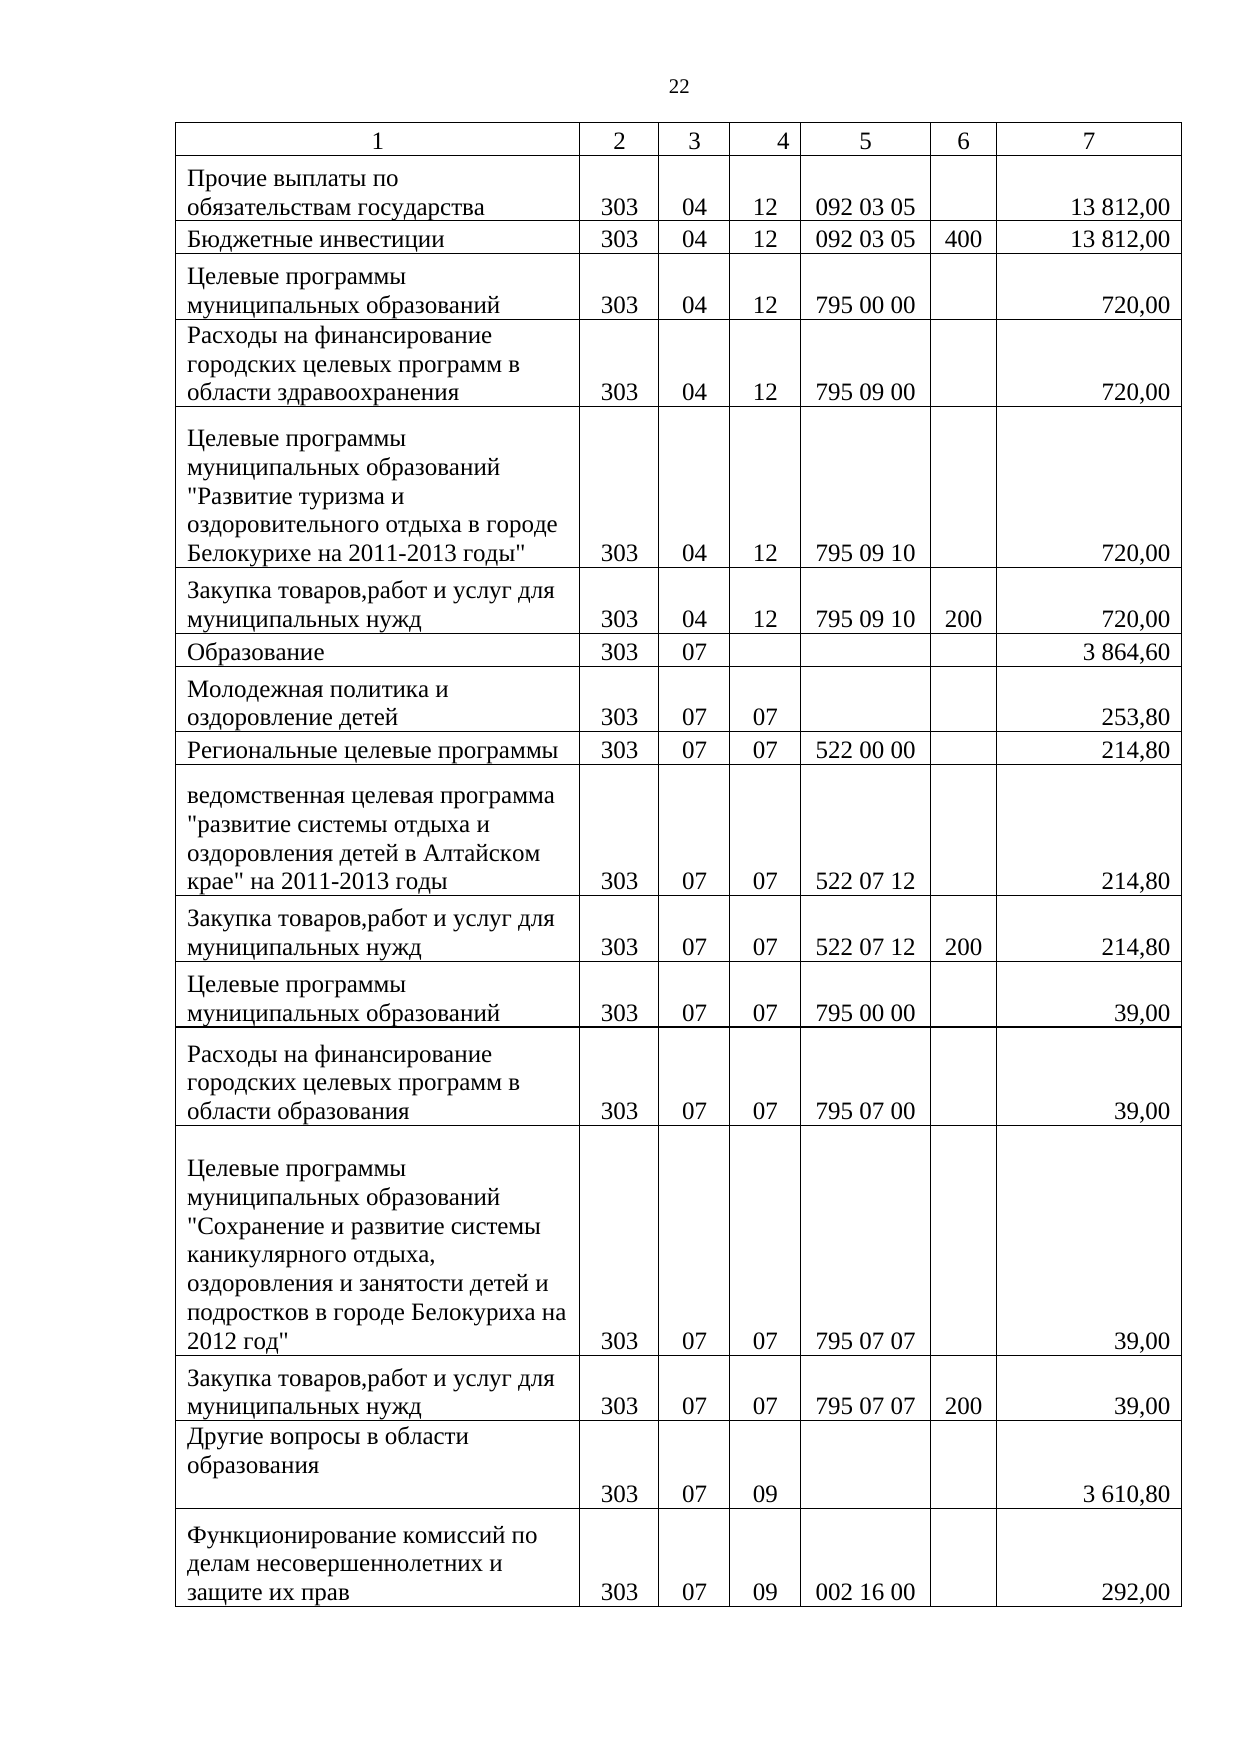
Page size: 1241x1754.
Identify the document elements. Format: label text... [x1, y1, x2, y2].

table_cell [931, 765, 996, 895]
table_cell [931, 962, 996, 1026]
table_cell 12 [730, 568, 800, 633]
table_cell 04 [659, 407, 729, 567]
table_cell Расходы на финансирование городских целевых программ в области образования [176, 1028, 579, 1125]
table_cell 400 [931, 221, 996, 253]
table_cell 720,00 [997, 320, 1181, 406]
table_cell 522 07 12 [801, 765, 930, 895]
table_cell 002 16 00 [801, 1509, 930, 1606]
table_cell 07 [659, 1126, 729, 1354]
table_cell 303 [580, 765, 658, 895]
table_cell Прочие выплаты по обязательствам государства [176, 156, 579, 220]
table_cell 07 [730, 1356, 800, 1420]
table_cell 795 00 00 [801, 254, 930, 319]
table_cell [931, 254, 996, 319]
table_cell 12 [730, 221, 800, 253]
table_cell 303 [580, 634, 658, 666]
table_cell 12 [730, 320, 800, 406]
table_header 3 [659, 123, 729, 155]
table_cell 07 [730, 732, 800, 764]
table_cell 07 [659, 667, 729, 731]
table_cell 303 [580, 732, 658, 764]
table_cell [801, 634, 930, 666]
table_cell 200 [931, 568, 996, 633]
table_cell 303 [580, 221, 658, 253]
table_cell Закупка товаров,работ и услуг для муниципальных нужд [176, 1356, 579, 1420]
table_cell Целевые программы муниципальных образований "Сохранение и развитие системы каникулярного отдыха, оздоровления и занятости детей и подростков в городе Белокуриха на 2012 год" [176, 1126, 579, 1354]
table_cell 04 [659, 568, 729, 633]
table_cell [730, 634, 800, 666]
table_cell 07 [659, 962, 729, 1026]
table_cell 07 [730, 1028, 800, 1125]
table_cell 303 [580, 1126, 658, 1354]
table_cell 04 [659, 254, 729, 319]
table_cell 303 [580, 254, 658, 319]
table_cell [801, 1421, 930, 1507]
table_cell 07 [730, 667, 800, 731]
table_header 4 [730, 123, 800, 155]
table_cell [931, 1509, 996, 1606]
table_cell 04 [659, 320, 729, 406]
table_cell 07 [730, 896, 800, 961]
table_cell Целевые программы муниципальных образований "Развитие туризма и оздоровительного отдыха в городе Белокурихе на 2011-2013 годы" [176, 407, 579, 567]
table_cell 07 [730, 1126, 800, 1354]
table_cell 253,80 [997, 667, 1181, 731]
table_cell [931, 407, 996, 567]
table_cell [931, 1028, 996, 1125]
table_cell 795 00 00 [801, 962, 930, 1026]
table_cell 13 812,00 [997, 221, 1181, 253]
table_header 7 [997, 123, 1181, 155]
table_cell 12 [730, 156, 800, 220]
table_cell [931, 634, 996, 666]
table_cell 303 [580, 1509, 658, 1606]
table_cell ведомственная целевая программа "развитие системы отдыха и оздоровления детей в Алтайском крае" на 2011-2013 годы [176, 765, 579, 895]
table_cell 07 [659, 634, 729, 666]
table_cell 720,00 [997, 254, 1181, 319]
table_cell 522 00 00 [801, 732, 930, 764]
table_header 1 [176, 123, 579, 155]
table_cell 303 [580, 156, 658, 220]
table_cell 795 07 07 [801, 1356, 930, 1420]
table_cell 720,00 [997, 407, 1181, 567]
table_cell 07 [659, 765, 729, 895]
table_cell 39,00 [997, 1028, 1181, 1125]
table_cell 3 610,80 [997, 1421, 1181, 1507]
table_cell 04 [659, 221, 729, 253]
table_cell 3 864,60 [997, 634, 1181, 666]
table_cell 200 [931, 1356, 996, 1420]
table_cell 092 03 05 [801, 221, 930, 253]
table_header 2 [580, 123, 658, 155]
table_cell Закупка товаров,работ и услуг для муниципальных нужд [176, 896, 579, 961]
table_cell 09 [730, 1421, 800, 1507]
table_cell 795 07 00 [801, 1028, 930, 1125]
table_cell Целевые программы муниципальных образований [176, 962, 579, 1026]
table_cell 303 [580, 568, 658, 633]
table_cell 795 09 00 [801, 320, 930, 406]
table_cell 092 03 05 [801, 156, 930, 220]
table_cell 214,80 [997, 732, 1181, 764]
table_header 6 [931, 123, 996, 155]
table_cell 07 [659, 896, 729, 961]
table_cell 795 09 10 [801, 407, 930, 567]
table_cell Закупка товаров,работ и услуг для муниципальных нужд [176, 568, 579, 633]
table_cell 214,80 [997, 896, 1181, 961]
table_cell Молодежная политика и оздоровление детей [176, 667, 579, 731]
table_cell Образование [176, 634, 579, 666]
table_cell 07 [659, 1028, 729, 1125]
table_cell 04 [659, 156, 729, 220]
table_cell 07 [659, 1356, 729, 1420]
table_cell 07 [730, 962, 800, 1026]
table_cell Региональные целевые программы [176, 732, 579, 764]
table_cell [931, 1421, 996, 1507]
table_cell 303 [580, 896, 658, 961]
table_cell 07 [730, 765, 800, 895]
table_cell 303 [580, 1421, 658, 1507]
table_cell 303 [580, 962, 658, 1026]
table_cell [931, 320, 996, 406]
table_cell 07 [659, 732, 729, 764]
table_header 5 [801, 123, 930, 155]
table_cell 720,00 [997, 568, 1181, 633]
table_cell 795 09 10 [801, 568, 930, 633]
table_cell 39,00 [997, 962, 1181, 1026]
table_cell 39,00 [997, 1356, 1181, 1420]
table_cell Бюджетные инвестиции [176, 221, 579, 253]
table_cell 09 [730, 1509, 800, 1606]
table_cell 303 [580, 407, 658, 567]
table_cell 303 [580, 1028, 658, 1125]
table_cell 303 [580, 320, 658, 406]
table_cell [931, 1126, 996, 1354]
table_cell 214,80 [997, 765, 1181, 895]
table_cell [931, 732, 996, 764]
table_cell 303 [580, 1356, 658, 1420]
table_cell 39,00 [997, 1126, 1181, 1354]
table_cell 12 [730, 407, 800, 567]
table_cell 795 07 07 [801, 1126, 930, 1354]
table_cell [801, 667, 930, 731]
table_cell 13 812,00 [997, 156, 1181, 220]
table_cell [931, 667, 996, 731]
table_cell 12 [730, 254, 800, 319]
table_cell [931, 156, 996, 220]
table_cell 200 [931, 896, 996, 961]
table_cell Другие вопросы в области образования [176, 1421, 579, 1507]
table_cell 292,00 [997, 1509, 1181, 1606]
table_cell 303 [580, 667, 658, 731]
table_cell 522 07 12 [801, 896, 930, 961]
table_cell 07 [659, 1421, 729, 1507]
table_cell Функционирование комиссий по делам несовершеннолетних и защите их прав [176, 1509, 579, 1606]
table_cell Расходы на финансирование городских целевых программ в области здравоохранения [176, 320, 579, 406]
table_cell 07 [659, 1509, 729, 1606]
table_cell Целевые программы муниципальных образований [176, 254, 579, 319]
